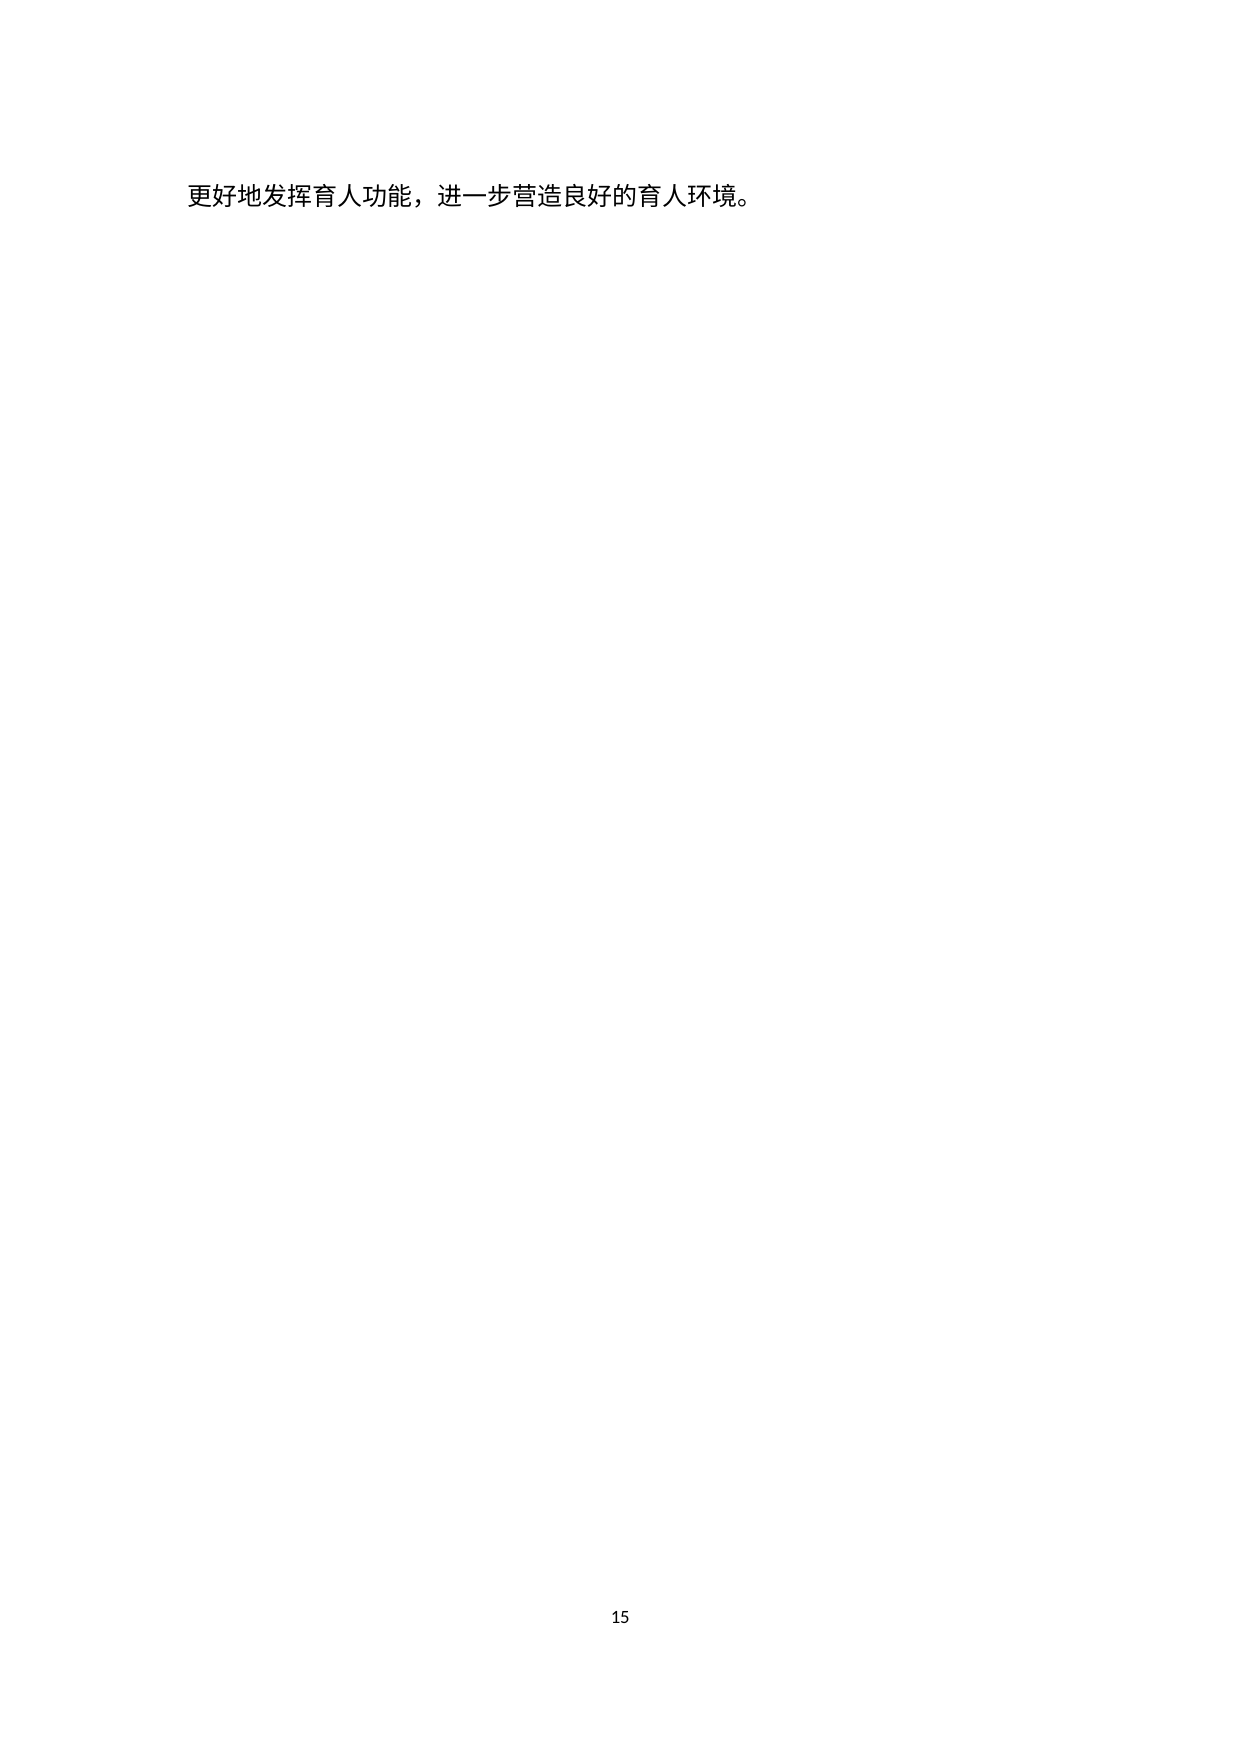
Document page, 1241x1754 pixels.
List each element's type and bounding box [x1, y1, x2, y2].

text [187, 162, 1053, 227]
